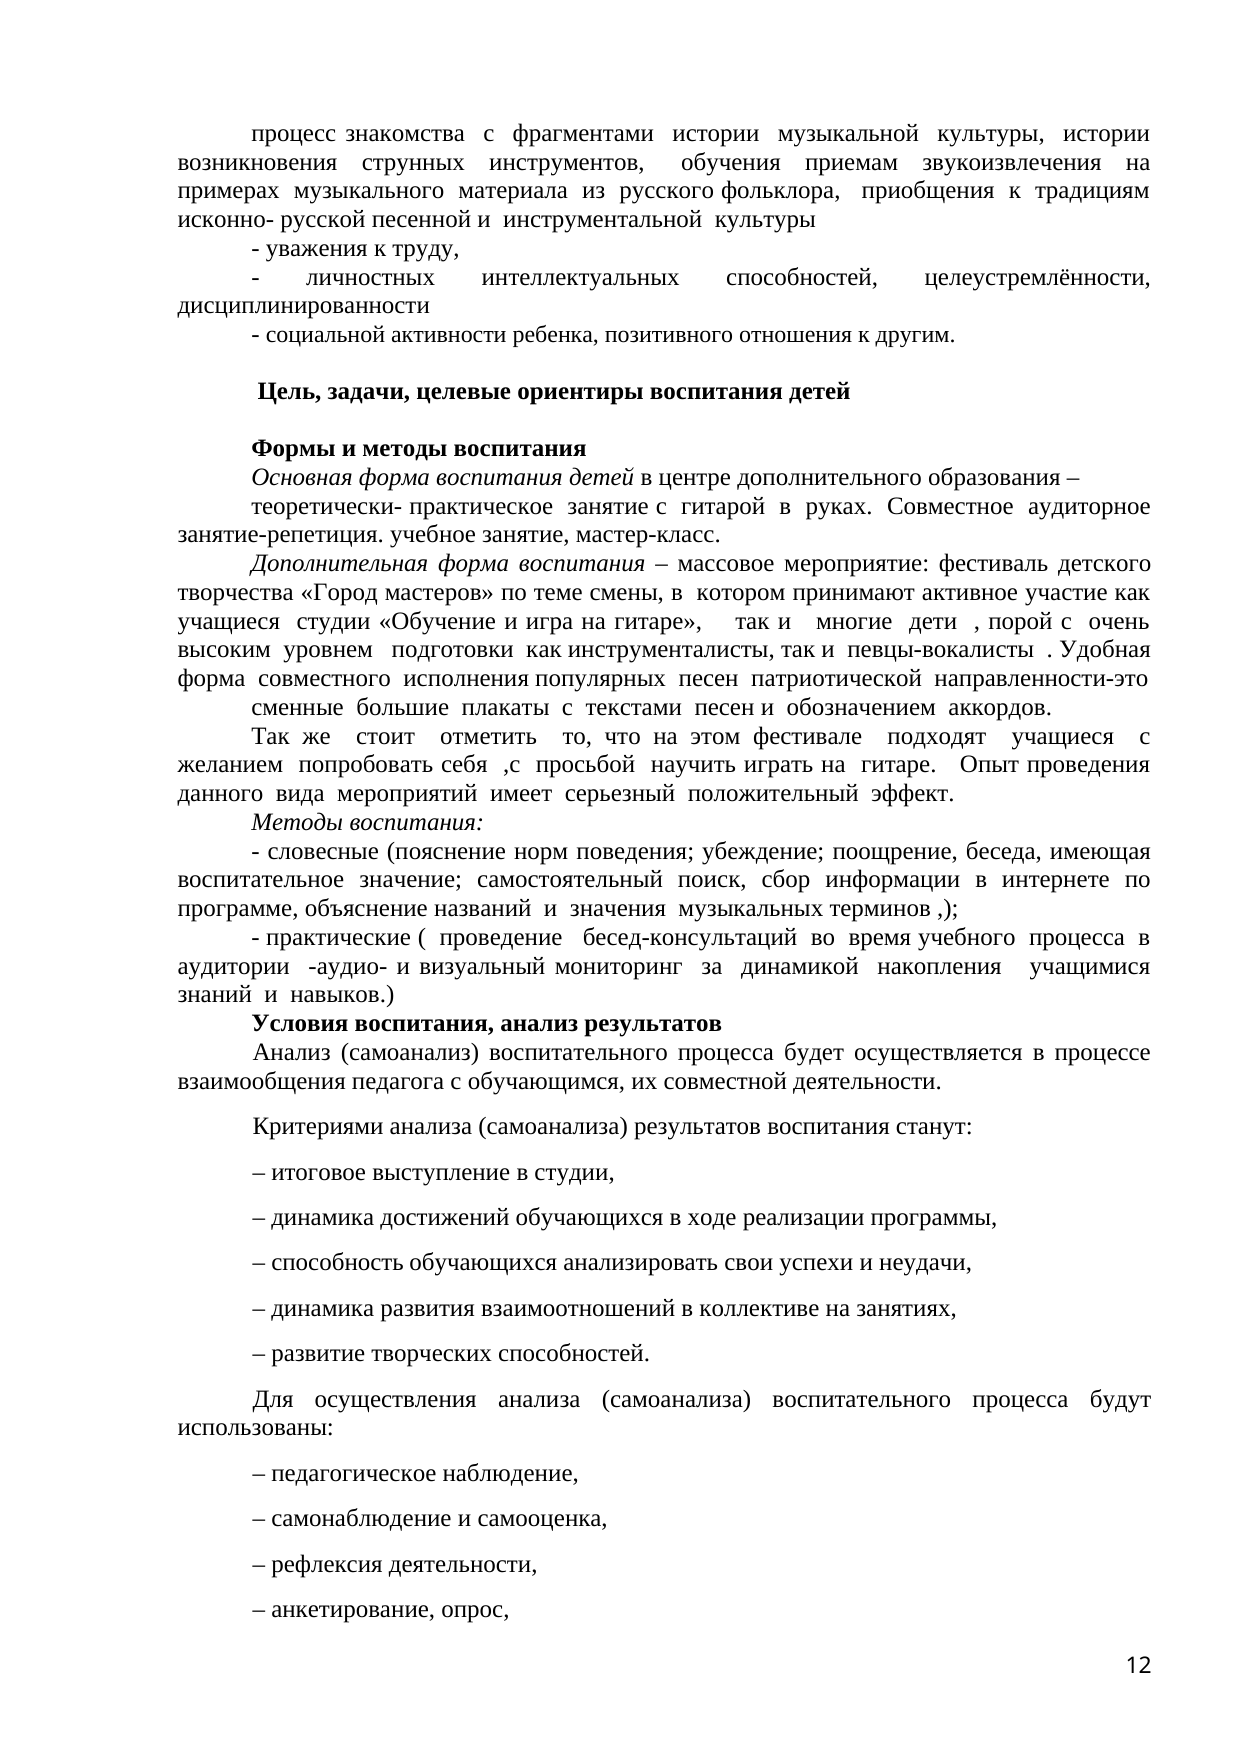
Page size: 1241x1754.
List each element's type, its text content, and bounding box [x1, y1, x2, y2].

text – динамика развития взаимоотношений в коллективе на занятиях, [177, 1293, 1152, 1322]
text Методы воспитания: [177, 807, 1152, 836]
text – рефлексия деятельности, [177, 1549, 1152, 1577]
text – способность обучающихся анализировать свои успехи и неудачи, [177, 1247, 1152, 1276]
text Критериями анализа (самоанализа) результатов воспитания станут: [177, 1111, 1152, 1140]
text Основная форма воспитания детей в центре дополнительного образования – [177, 462, 1152, 491]
text - социальной активности ребенка, позитивного отношения к другим. [251, 319, 1152, 348]
text Анализ (самоанализ) воспитательного процесса будет осуществляется в процессе взаимообщения педагога с обучающимся, их совместной деятельности. [177, 1037, 1152, 1094]
text процесс знакомства с фрагментами истории музыкальной культуры, истории возникновения струнных инструментов, обучения приемам звукоизвлечения на примерах музыкального материала из русского фольклора, приобщения к традициям исконно- русской песенной и инструментальной культуры [177, 118, 1152, 233]
text – педагогическое наблюдение, [177, 1458, 1152, 1487]
text – анкетирование, опрос, [177, 1594, 1152, 1623]
text сменные большие плакаты с текстами песен и обозначением аккордов. [177, 692, 1152, 721]
text Для осуществления анализа (самоанализа) воспитательного процесса будут использованы: [177, 1384, 1152, 1441]
text Цель, задачи, целевые ориентиры воспитания детей [251, 376, 1152, 404]
text - уважения к труду, [177, 233, 1152, 262]
text – итоговое выступление в студии, [177, 1157, 1152, 1185]
text Формы и методы воспитания [177, 433, 1152, 462]
text - словесные (пояснение норм поведения; убеждение; поощрение, беседа, имеющая воспитательное значение; самостоятельный поиск, сбор информации в интернете по программе, объяснение названий и значения музыкальных терминов ,); [177, 836, 1152, 922]
text – самонаблюдение и самооценка, [177, 1503, 1152, 1532]
text Так же стоит отметить то, что на этом фестивале подходят учащиеся с желанием попробовать себя ,с просьбой научить играть на гитаре. Опыт проведения данного вида мероприятий имеет серьезный положительный эффект. [177, 721, 1152, 807]
text Условия воспитания, анализ результатов [177, 1008, 1152, 1037]
text - личностных интеллектуальных способностей, целеустремлённости, дисциплинированности [177, 262, 1152, 319]
text - практические ( проведение бесед-консультаций во время учебного процесса в аудитории -аудио- и визуальный мониторинг за динамикой накопления учащимися знаний и навыков.) [177, 922, 1152, 1008]
text – динамика достижений обучающихся в ходе реализации программы, [177, 1202, 1152, 1231]
text Дополнительная форма воспитания – массовое мероприятие: фестиваль детского творчества «Город мастеров» по теме смены, в котором принимают активное участие как учащиеся студии «Обучение и игра на гитаре», так и многие дети , порой с очень высоким уровнем подготовки как инструменталисты, так и певцы-вокалисты . Удобная форма совместного исполнения популярных песен патриотической направленности-это [177, 548, 1152, 692]
text – развитие творческих способностей. [177, 1338, 1152, 1367]
text теоретически- практическое занятие с гитарой в руках. Совместное аудиторное занятие-репетиция. учебное занятие, мастер-класс. [177, 491, 1152, 548]
